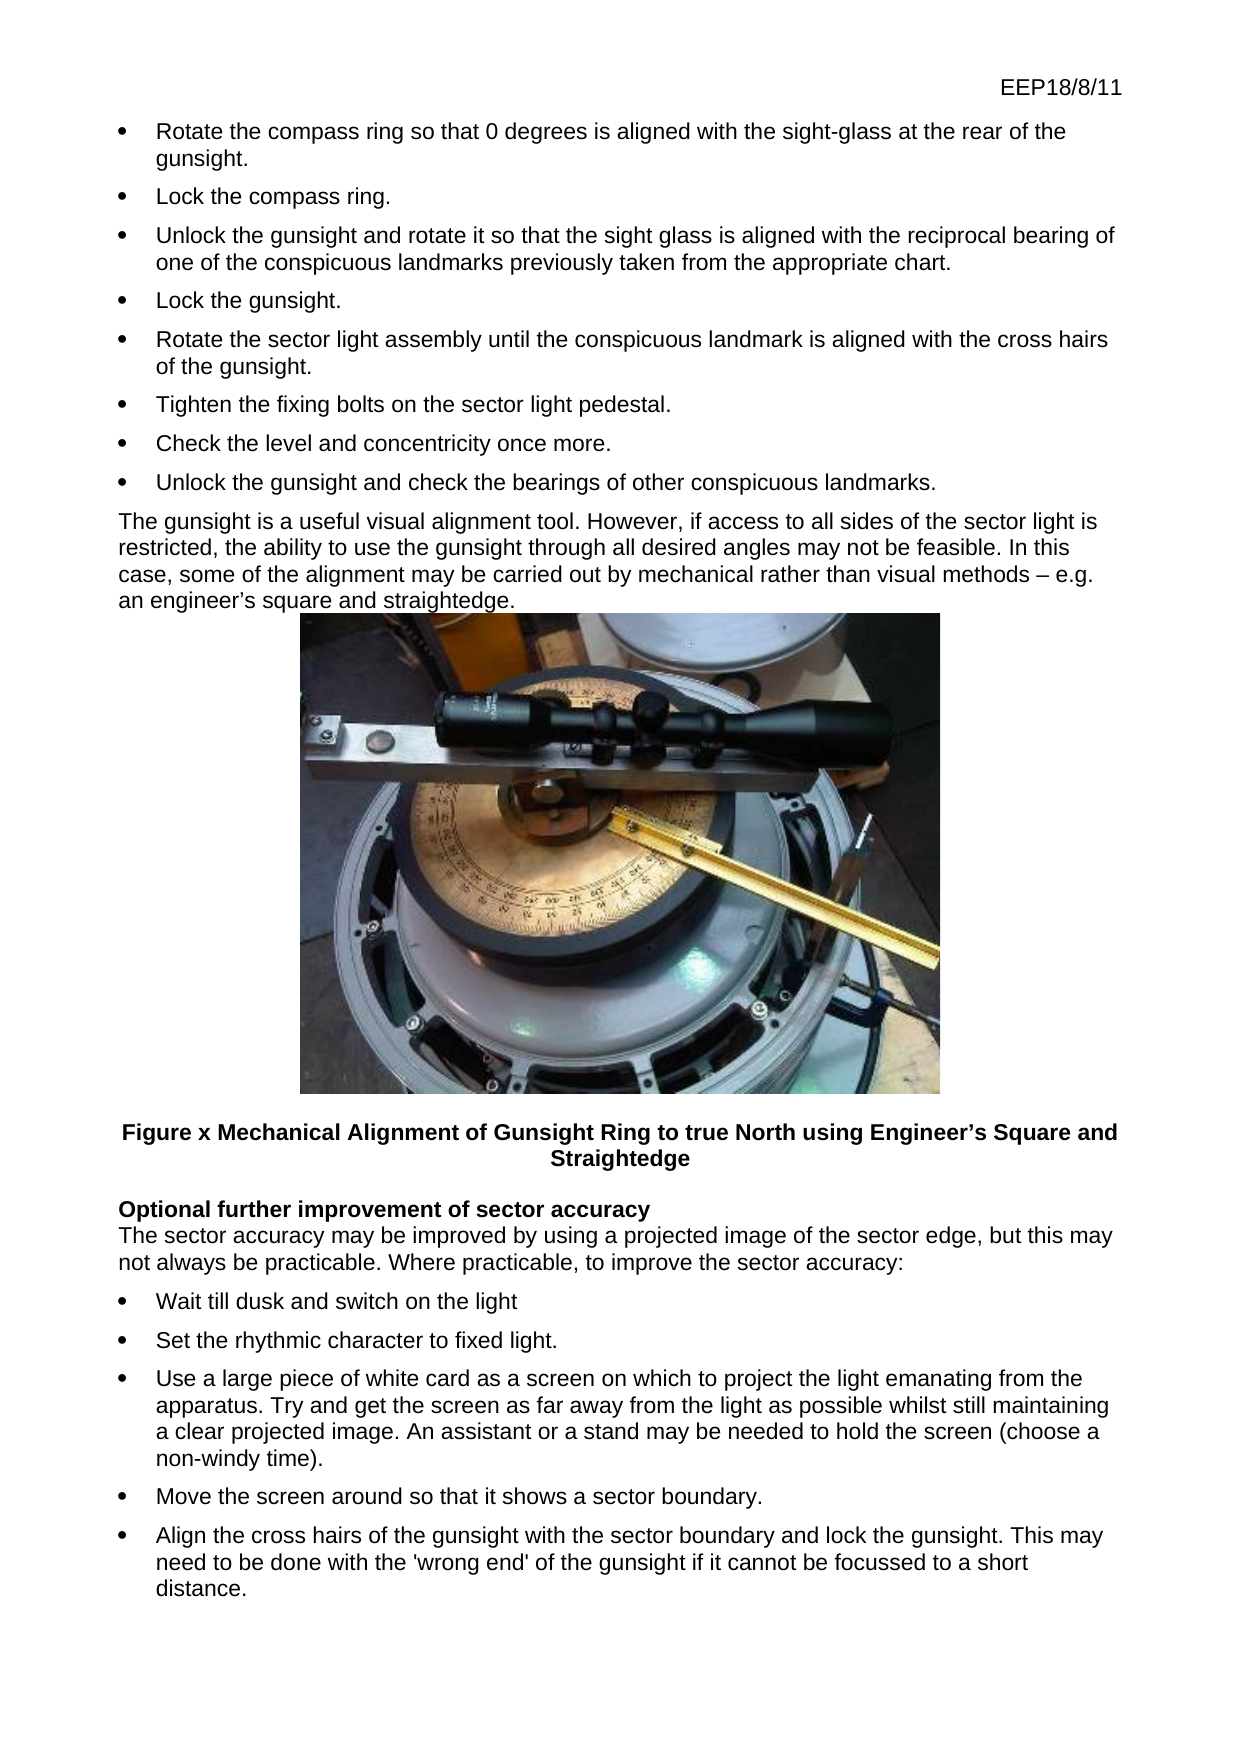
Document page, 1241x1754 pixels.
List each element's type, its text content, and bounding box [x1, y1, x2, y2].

list Check the level and concentricity once more. [118, 430, 1122, 457]
text Optional further improvement of sector accuracy [118, 1196, 1122, 1222]
text Figure x Mechanical Alignment of Gunsight Ring to true North using Engineer’s Square and Straightedge [118, 1118, 1122, 1171]
text The gunsight is a useful visual alignment tool. However, if access to all sides of the sector light is restricted, the ability to use the gunsight through all desired angles may not be feasible. In this case, some of the alignment may be carried out by mechanical rather than visual methods – e.g. an engineer’s square and straightedge. [118, 508, 1122, 613]
list Lock the gunsight. [118, 287, 1122, 314]
list Use a large piece of white card as a screen on which to project the light emanating from the apparatus. Try and get the screen as far away from the light as possible whilst still maintaining a clear projected image. An assistant or a stand may be needed to hold the screen (choose a non-windy time). [118, 1365, 1122, 1471]
list Wait till dusk and switch on the light [118, 1288, 1122, 1314]
list Rotate the compass ring so that 0 degrees is aligned with the sight-glass at the rear of the gunsight. [118, 118, 1122, 171]
list Move the screen around so that it shows a sector boundary. [118, 1483, 1122, 1510]
list Align the cross hairs of the gunsight with the sector boundary and lock the gunsight. This may need to be done with the 'wrong end' of the gunsight if it cannot be focussed to a short distance. [118, 1522, 1122, 1601]
picture [300, 613, 941, 1094]
list Unlock the gunsight and rotate it so that the sight glass is aligned with the reciprocal bearing of one of the conspicuous landmarks previously taken from the appropriate chart. [118, 222, 1122, 275]
list Lock the compass ring. [118, 183, 1122, 210]
text The sector accuracy may be improved by using a projected image of the sector edge, but this may not always be practicable. Where practicable, to improve the sector accuracy: [118, 1222, 1122, 1275]
list Rotate the sector light assembly until the conspicuous landmark is aligned with the cross hairs of the gunsight. [118, 326, 1122, 379]
list Tighten the fixing bolts on the sector light pedestal. [118, 391, 1122, 418]
list Unlock the gunsight and check the bearings of other conspicuous landmarks. [118, 469, 1122, 496]
list Set the rhythmic character to fixed light. [118, 1327, 1122, 1353]
